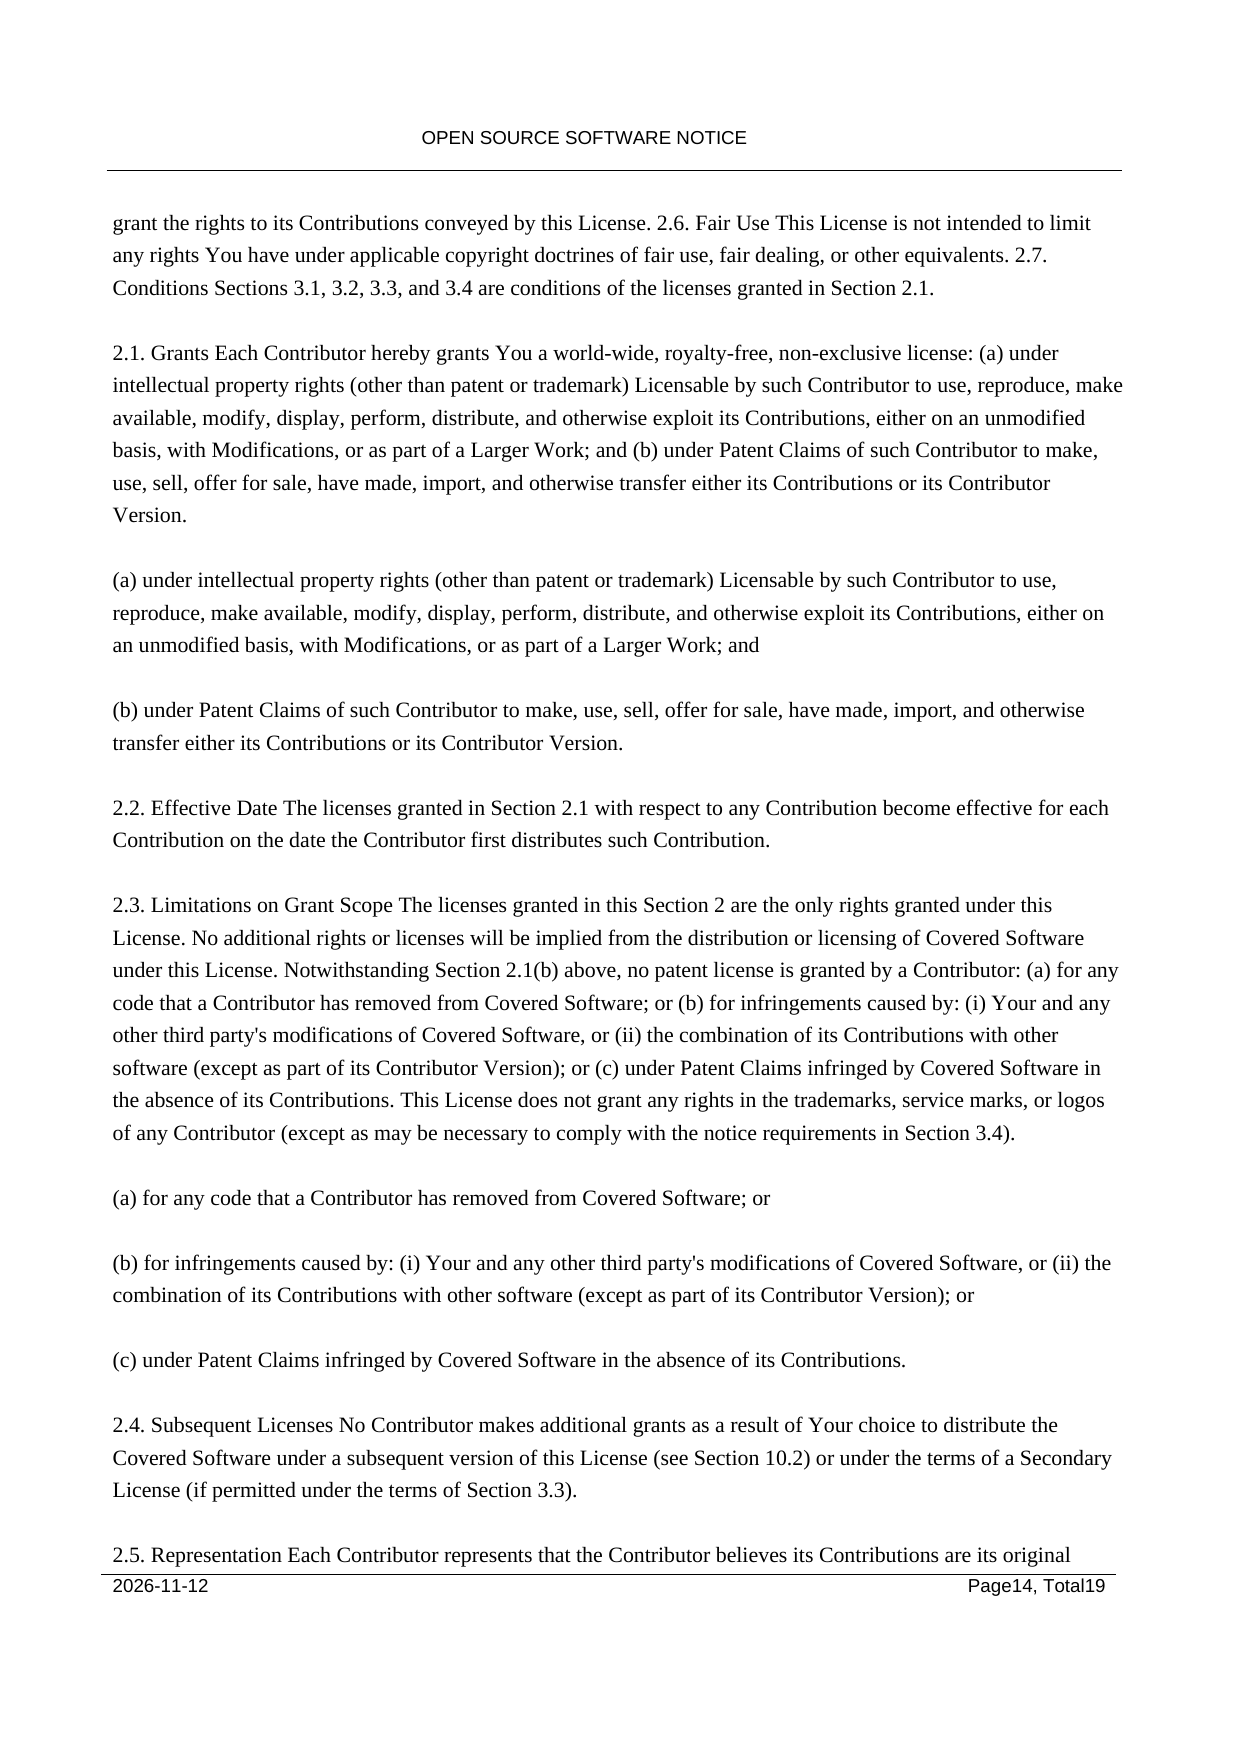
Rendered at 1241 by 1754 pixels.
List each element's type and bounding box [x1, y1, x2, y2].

text [112, 206, 1128, 1571]
